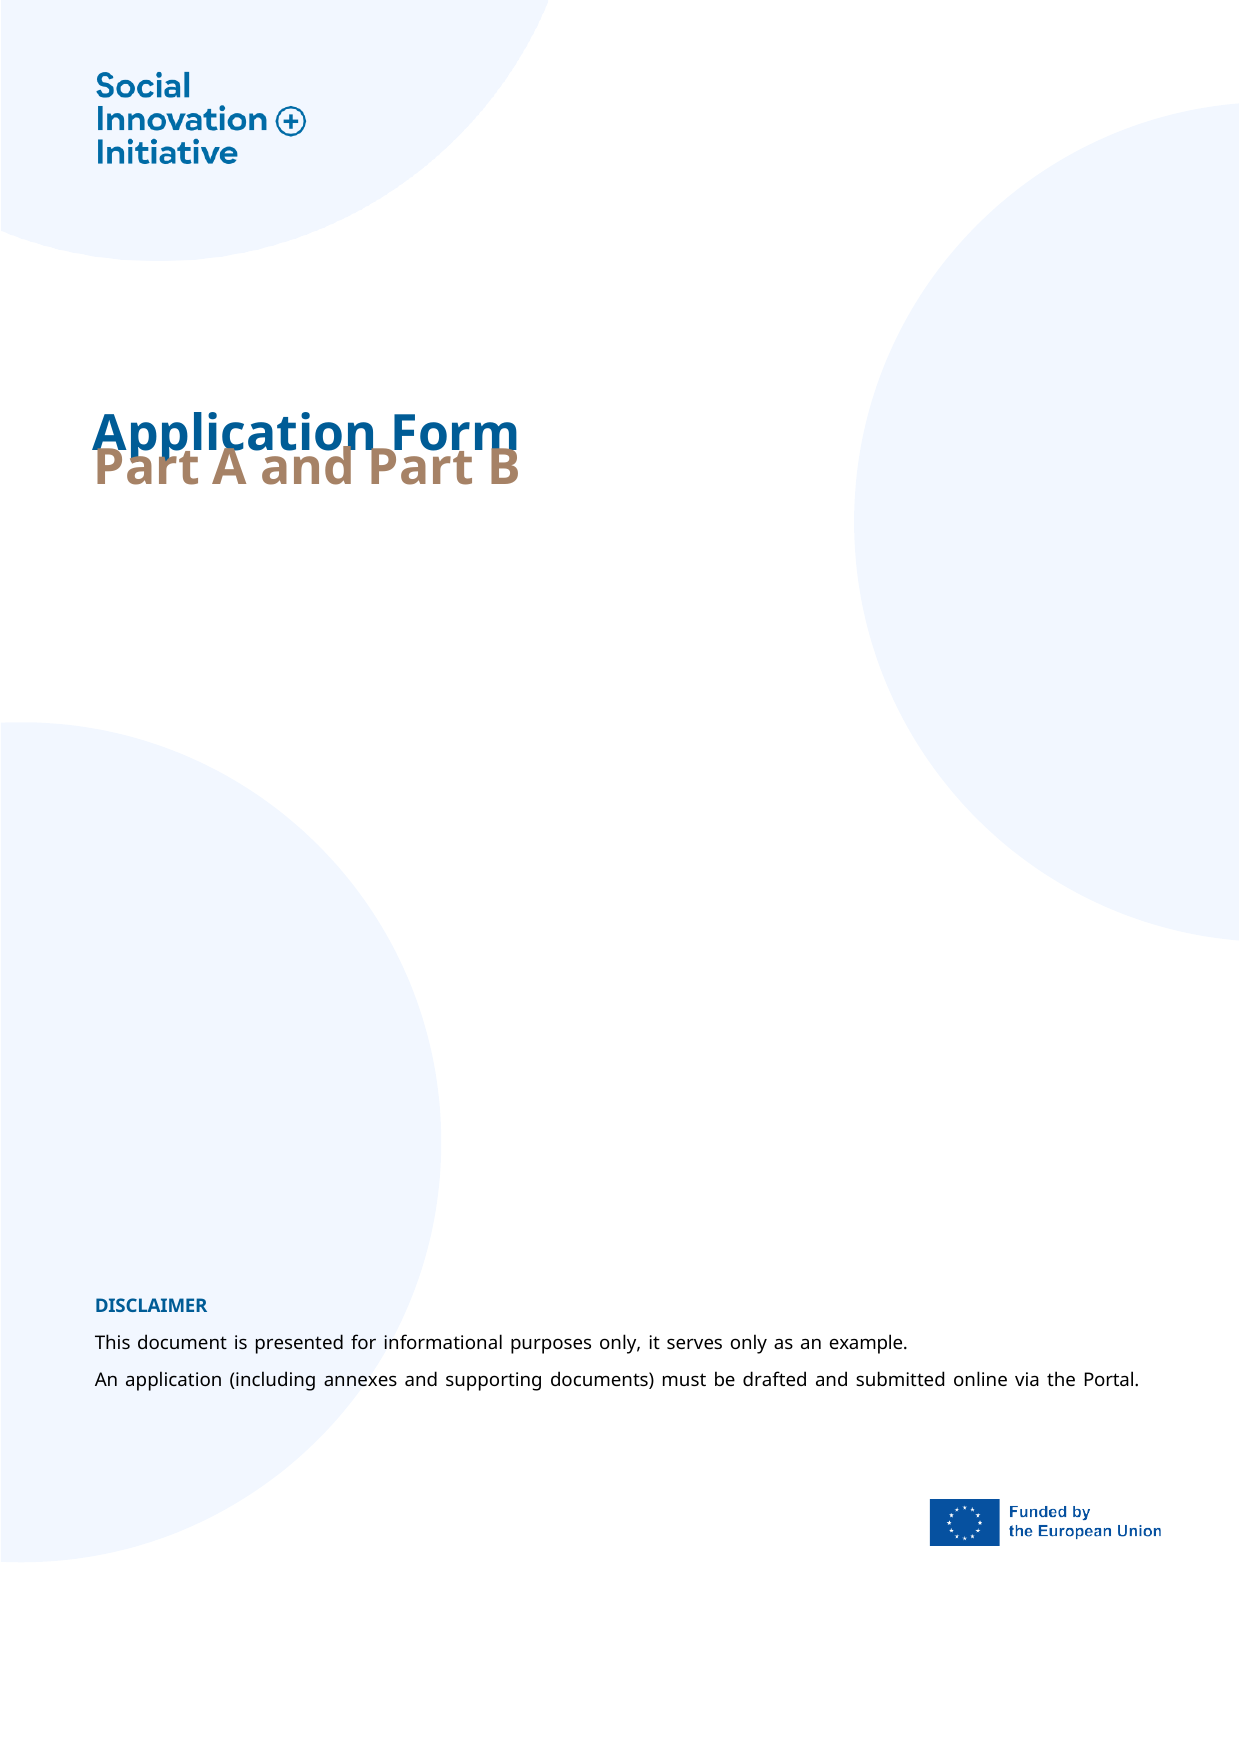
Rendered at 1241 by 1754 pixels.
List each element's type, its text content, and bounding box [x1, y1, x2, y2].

title Application Form Part A and Part B [92, 417, 625, 499]
text An application (including annexes and supporting documents) must be drafted and submitted online via the Portal. [94, 1366, 1173, 1391]
picture [1, 0, 549, 261]
text DISCLAIMER [94, 1292, 1173, 1318]
text This document is presented for informational purposes only, it serves only as an example. [94, 1329, 1173, 1355]
picture [929, 1499, 1161, 1546]
